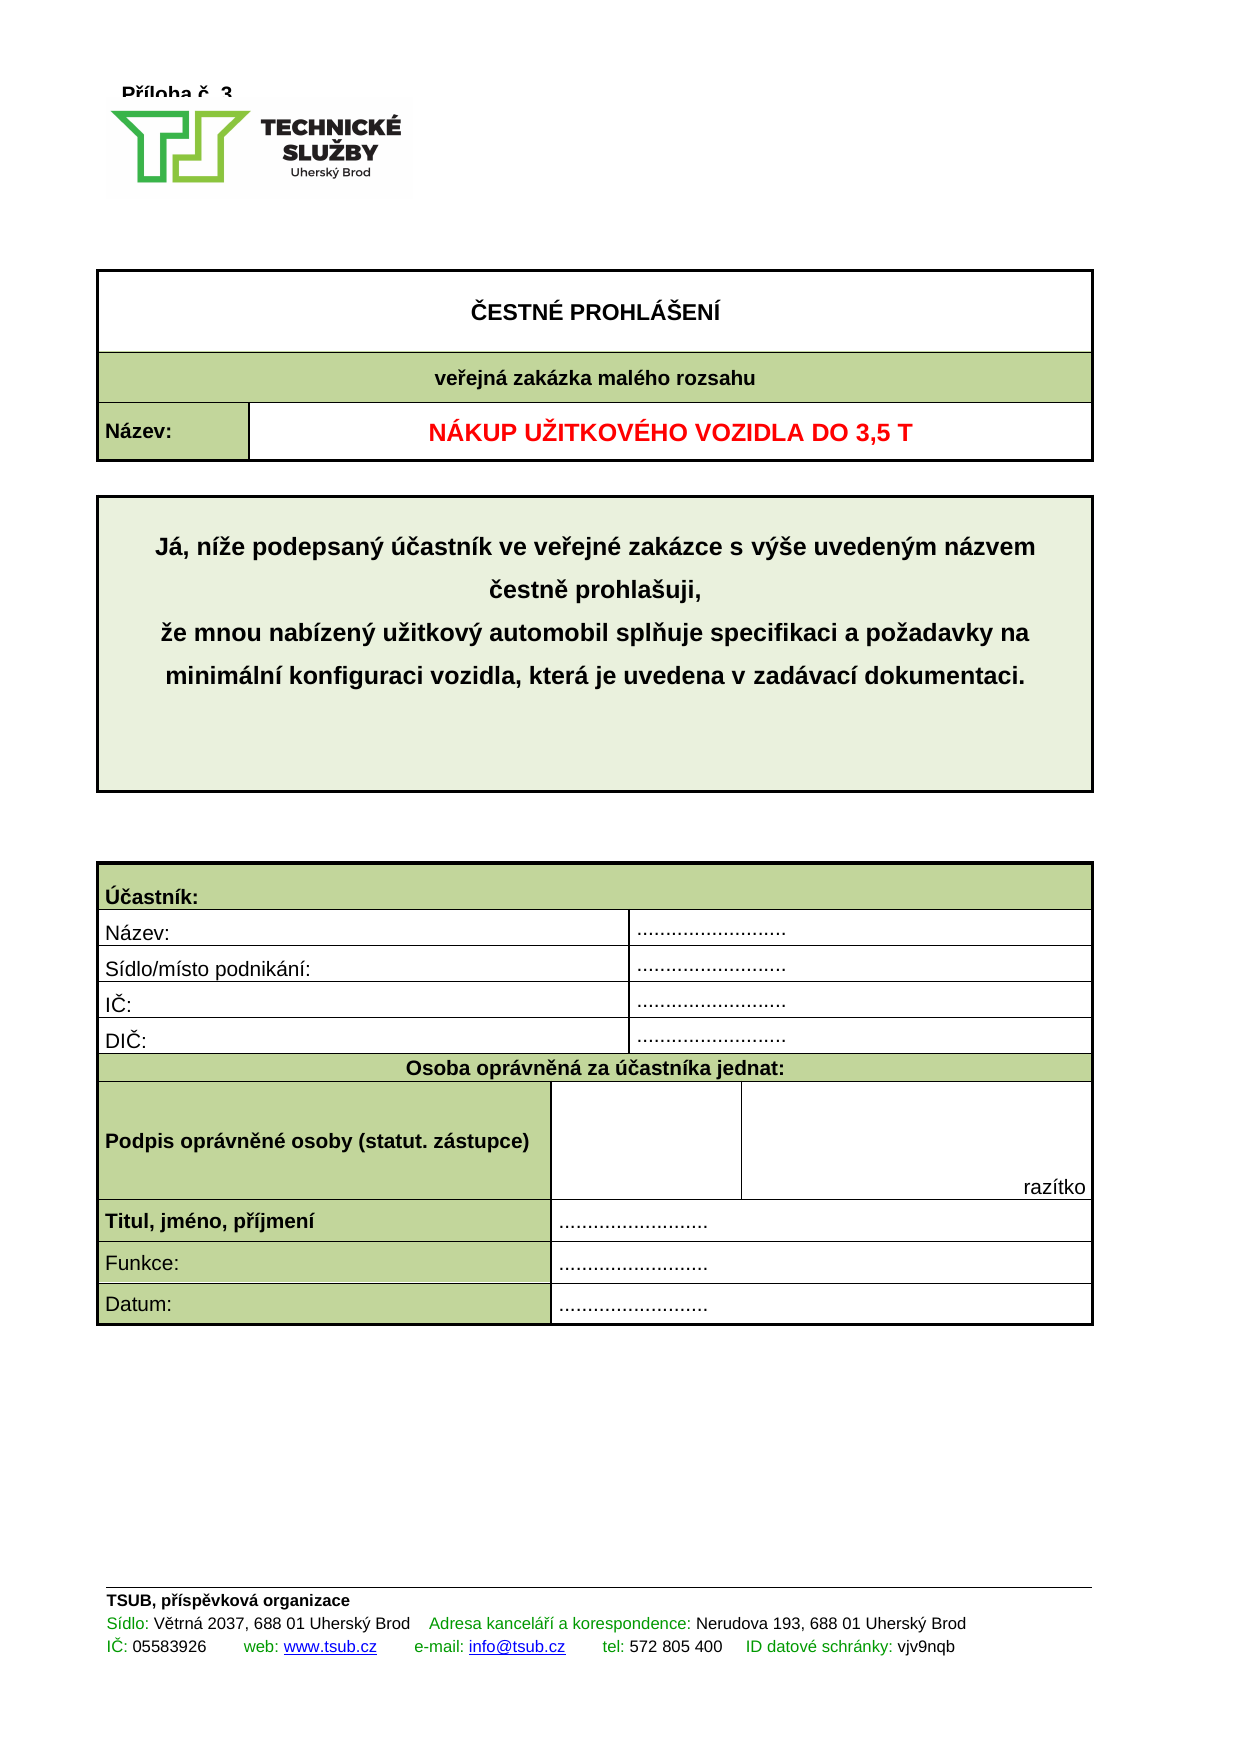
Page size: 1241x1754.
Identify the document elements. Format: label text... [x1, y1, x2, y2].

table_cell .......................... [552, 1242, 1091, 1282]
table_cell Název: [99, 910, 628, 945]
table_cell .......................... [630, 910, 1091, 945]
table_header Já, níže podepsaný účastník ve veřejné zakázce s výše uvedeným názvem čestně prohlašuji, že mnou nabízený užitkový automobil splňuje specifikaci a požadavky na minimální konfiguraci vozidla, která je uvedena v zadávací dokumentaci. [99, 498, 1091, 790]
table_cell .......................... [552, 1284, 1091, 1323]
table_cell Nákup užitkového vozidla do 3,5 t [250, 403, 1091, 459]
table_header ČESTNÉ PROHLÁŠENÍ [99, 272, 1091, 351]
table_cell Datum: [99, 1284, 550, 1323]
table_cell veřejná zakázka malého rozsahu [99, 353, 1091, 402]
table_cell IČ: [99, 982, 628, 1017]
table_header Účastník: [99, 865, 1091, 909]
table_cell [552, 1082, 741, 1199]
picture [106, 97, 413, 199]
table_cell Titul, jméno, příjmení [99, 1200, 550, 1241]
table_cell .......................... [630, 982, 1091, 1017]
table_cell .......................... [630, 1018, 1091, 1052]
table_cell .......................... [552, 1200, 1091, 1241]
table_cell .......................... [630, 946, 1091, 981]
table_cell Funkce: [99, 1242, 550, 1282]
table_cell Sídlo/místo podnikání: [99, 946, 628, 981]
table_cell Osoba oprávněná za účastníka jednat: [99, 1054, 1091, 1081]
table_cell Podpis oprávněné osoby (statut. zástupce) [99, 1082, 550, 1199]
table_cell razítko [742, 1082, 1091, 1199]
table_cell DIČ: [99, 1018, 628, 1052]
table_cell Název: [99, 403, 248, 459]
